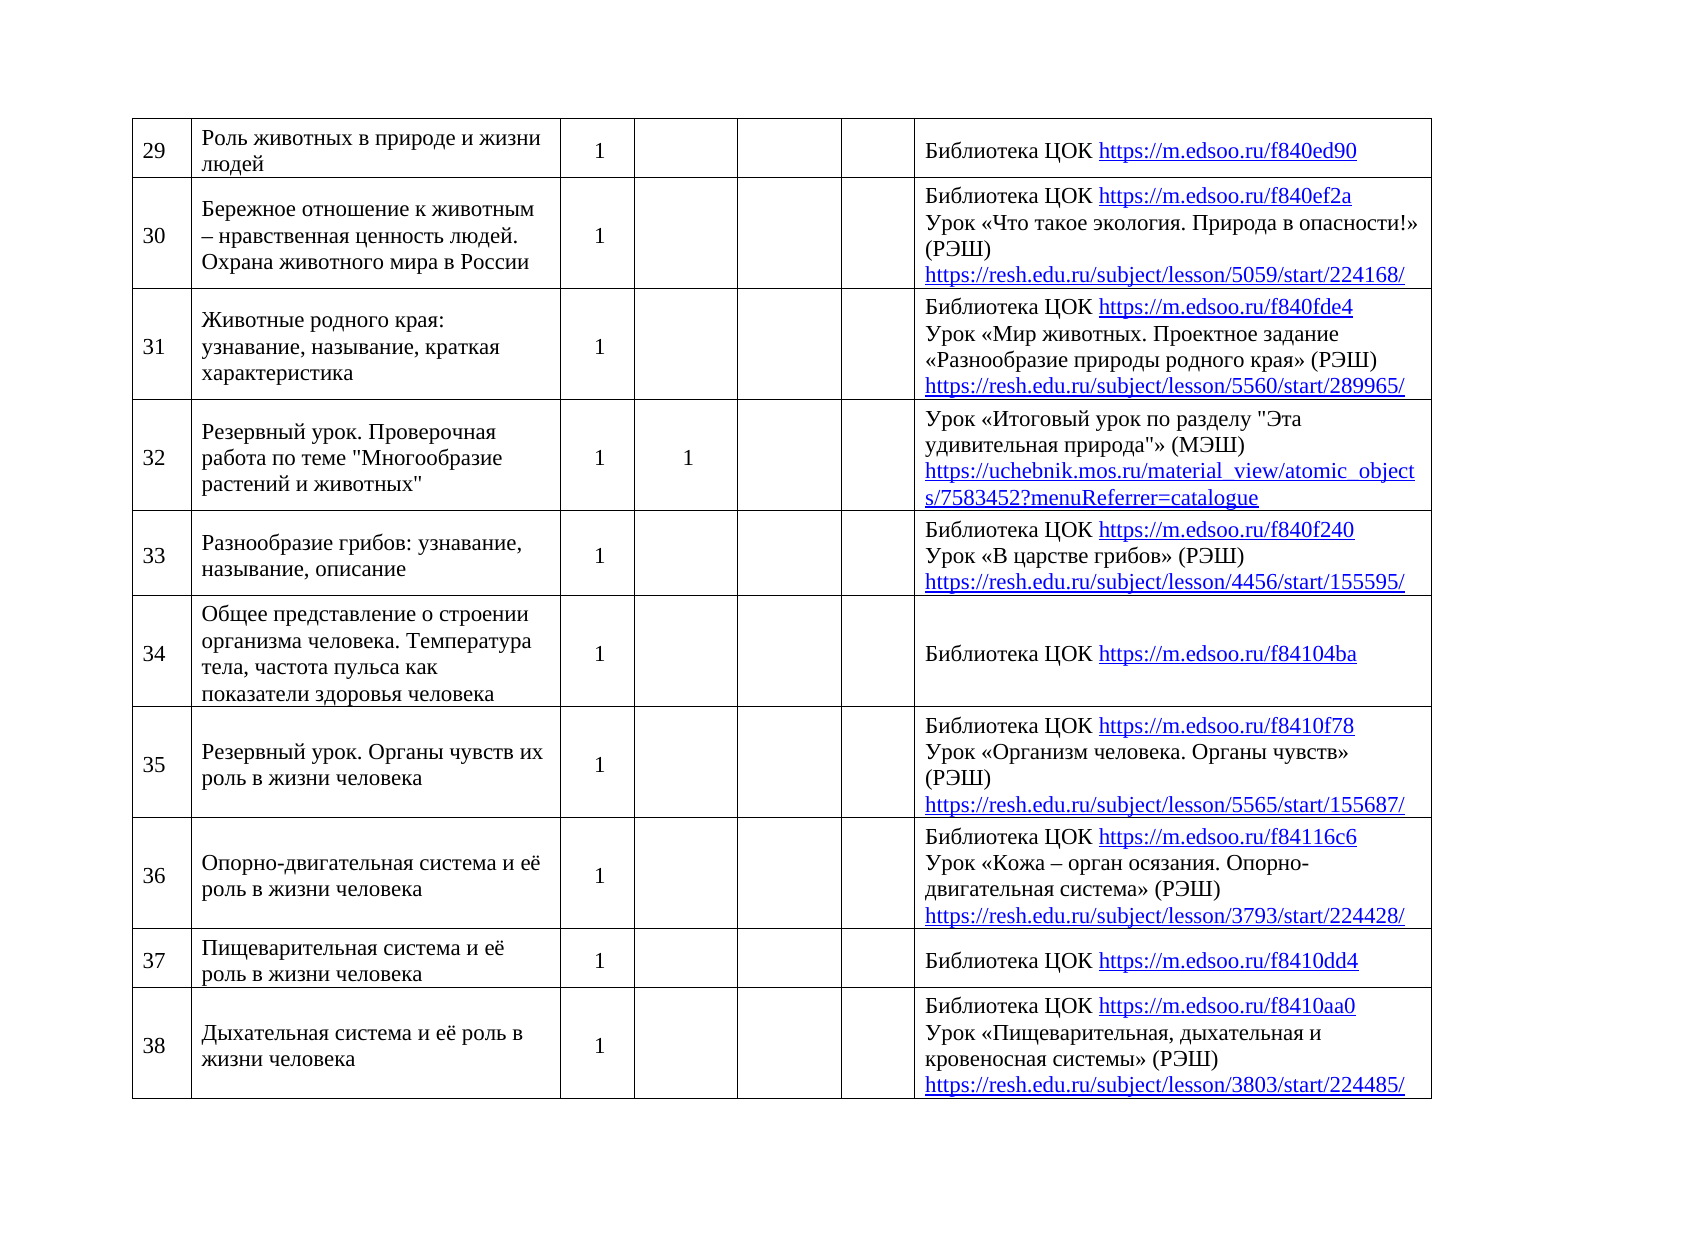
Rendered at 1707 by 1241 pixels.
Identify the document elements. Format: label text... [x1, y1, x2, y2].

table_cell [635, 818, 737, 928]
table_cell 1 [561, 289, 634, 399]
table_cell Резервный урок. Органы чувств их роль в жизни человека [192, 707, 560, 817]
table_cell [738, 707, 841, 817]
table_cell 36 [133, 818, 191, 928]
table_cell Опорно-двигательная система и её роль в жизни человека [192, 818, 560, 928]
table_cell [635, 988, 737, 1098]
table_cell Библиотека ЦОК https://m.edsoo.ru/f840ef2a Урок «Что такое экология. Природа в опасности!» (РЭШ) https://resh.edu.ru/subject/lesson/5059/start/224168/ [915, 178, 1431, 288]
table_cell 1 [561, 596, 634, 706]
table_cell Библиотека ЦОК https://m.edsoo.ru/f84104ba [915, 596, 1431, 706]
table_cell [738, 929, 841, 987]
table_cell [842, 178, 914, 288]
table_cell [842, 707, 914, 817]
table_cell 1 [561, 511, 634, 595]
table_cell [842, 596, 914, 706]
table_cell Библиотека ЦОК https://m.edsoo.ru/f84116c6 Урок «Кожа – орган осязания. Опорно-двигательная система» (РЭШ) https://resh.edu.ru/subject/lesson/3793/start/224428/ [915, 818, 1431, 928]
table_cell 37 [133, 929, 191, 987]
table_cell [738, 596, 841, 706]
table_cell Библиотека ЦОК https://m.edsoo.ru/f840f240 Урок «В царстве грибов» (РЭШ) https://resh.edu.ru/subject/lesson/4456/start/155595/ [915, 511, 1431, 595]
table_cell 38 [133, 988, 191, 1098]
table_cell [738, 988, 841, 1098]
table_cell [635, 119, 737, 177]
table_cell [842, 988, 914, 1098]
table_cell 32 [133, 400, 191, 510]
table_cell 34 [133, 596, 191, 706]
table_cell [842, 119, 914, 177]
table_cell [842, 818, 914, 928]
table_cell Резервный урок. Проверочная работа по теме "Многообразие растений и животных" [192, 400, 560, 510]
table_cell [738, 818, 841, 928]
table_cell 1 [561, 988, 634, 1098]
table_cell Библиотека ЦОК https://m.edsoo.ru/f8410f78 Урок «Организм человека. Органы чувств» (РЭШ) https://resh.edu.ru/subject/lesson/5565/start/155687/ [915, 707, 1431, 817]
table_cell Библиотека ЦОК https://m.edsoo.ru/f8410aa0 Урок «Пищеварительная, дыхательная и кровеносная системы» (РЭШ) https://resh.edu.ru/subject/lesson/3803/start/224485/ [915, 988, 1431, 1098]
table_cell [738, 511, 841, 595]
table_cell [635, 929, 737, 987]
table_cell [738, 400, 841, 510]
table_cell 1 [561, 400, 634, 510]
table_cell 1 [635, 400, 737, 510]
table_cell 29 [133, 119, 191, 177]
table_cell [842, 511, 914, 595]
table_cell [738, 289, 841, 399]
table_cell 1 [561, 707, 634, 817]
table_cell 33 [133, 511, 191, 595]
table_cell [842, 289, 914, 399]
table_cell Бережное отношение к животным – нравственная ценность людей. Охрана животного мира в России [192, 178, 560, 288]
table_cell Разнообразие грибов: узнавание, называние, описание [192, 511, 560, 595]
table_cell Библиотека ЦОК https://m.edsoo.ru/f8410dd4 [915, 929, 1431, 987]
table_cell 35 [133, 707, 191, 817]
table_cell [842, 400, 914, 510]
table_cell Пищеварительная система и её роль в жизни человека [192, 929, 560, 987]
table_cell [738, 178, 841, 288]
table_cell [635, 707, 737, 817]
table_cell [738, 119, 841, 177]
table_cell Библиотека ЦОК https://m.edsoo.ru/f840ed90 [915, 119, 1431, 177]
table_cell 1 [561, 929, 634, 987]
table_cell 1 [561, 178, 634, 288]
table_cell [635, 178, 737, 288]
table_cell Урок «Итоговый урок по разделу "Эта удивительная природа"» (МЭШ) https://uchebnik.mos.ru/material_view/atomic_objects/7583452?menuReferrer=catalogue [915, 400, 1431, 510]
table_cell Дыхательная система и её роль в жизни человека [192, 988, 560, 1098]
table_cell 30 [133, 178, 191, 288]
table_cell Библиотека ЦОК https://m.edsoo.ru/f840fde4 Урок «Мир животных. Проектное задание «Разнообразие природы родного края» (РЭШ) https://resh.edu.ru/subject/lesson/5560/start/289965/ [915, 289, 1431, 399]
table_cell [842, 929, 914, 987]
table_cell Роль животных в природе и жизни людей [192, 119, 560, 177]
table_cell Общее представление о строении организма человека. Температура тела, частота пульса как показатели здоровья человека [192, 596, 560, 706]
table_cell [635, 289, 737, 399]
table_cell [635, 596, 737, 706]
table_cell 1 [561, 119, 634, 177]
table_cell Животные родного края: узнавание, называние, краткая характеристика [192, 289, 560, 399]
table_cell 31 [133, 289, 191, 399]
table_cell 1 [561, 818, 634, 928]
table_cell [635, 511, 737, 595]
